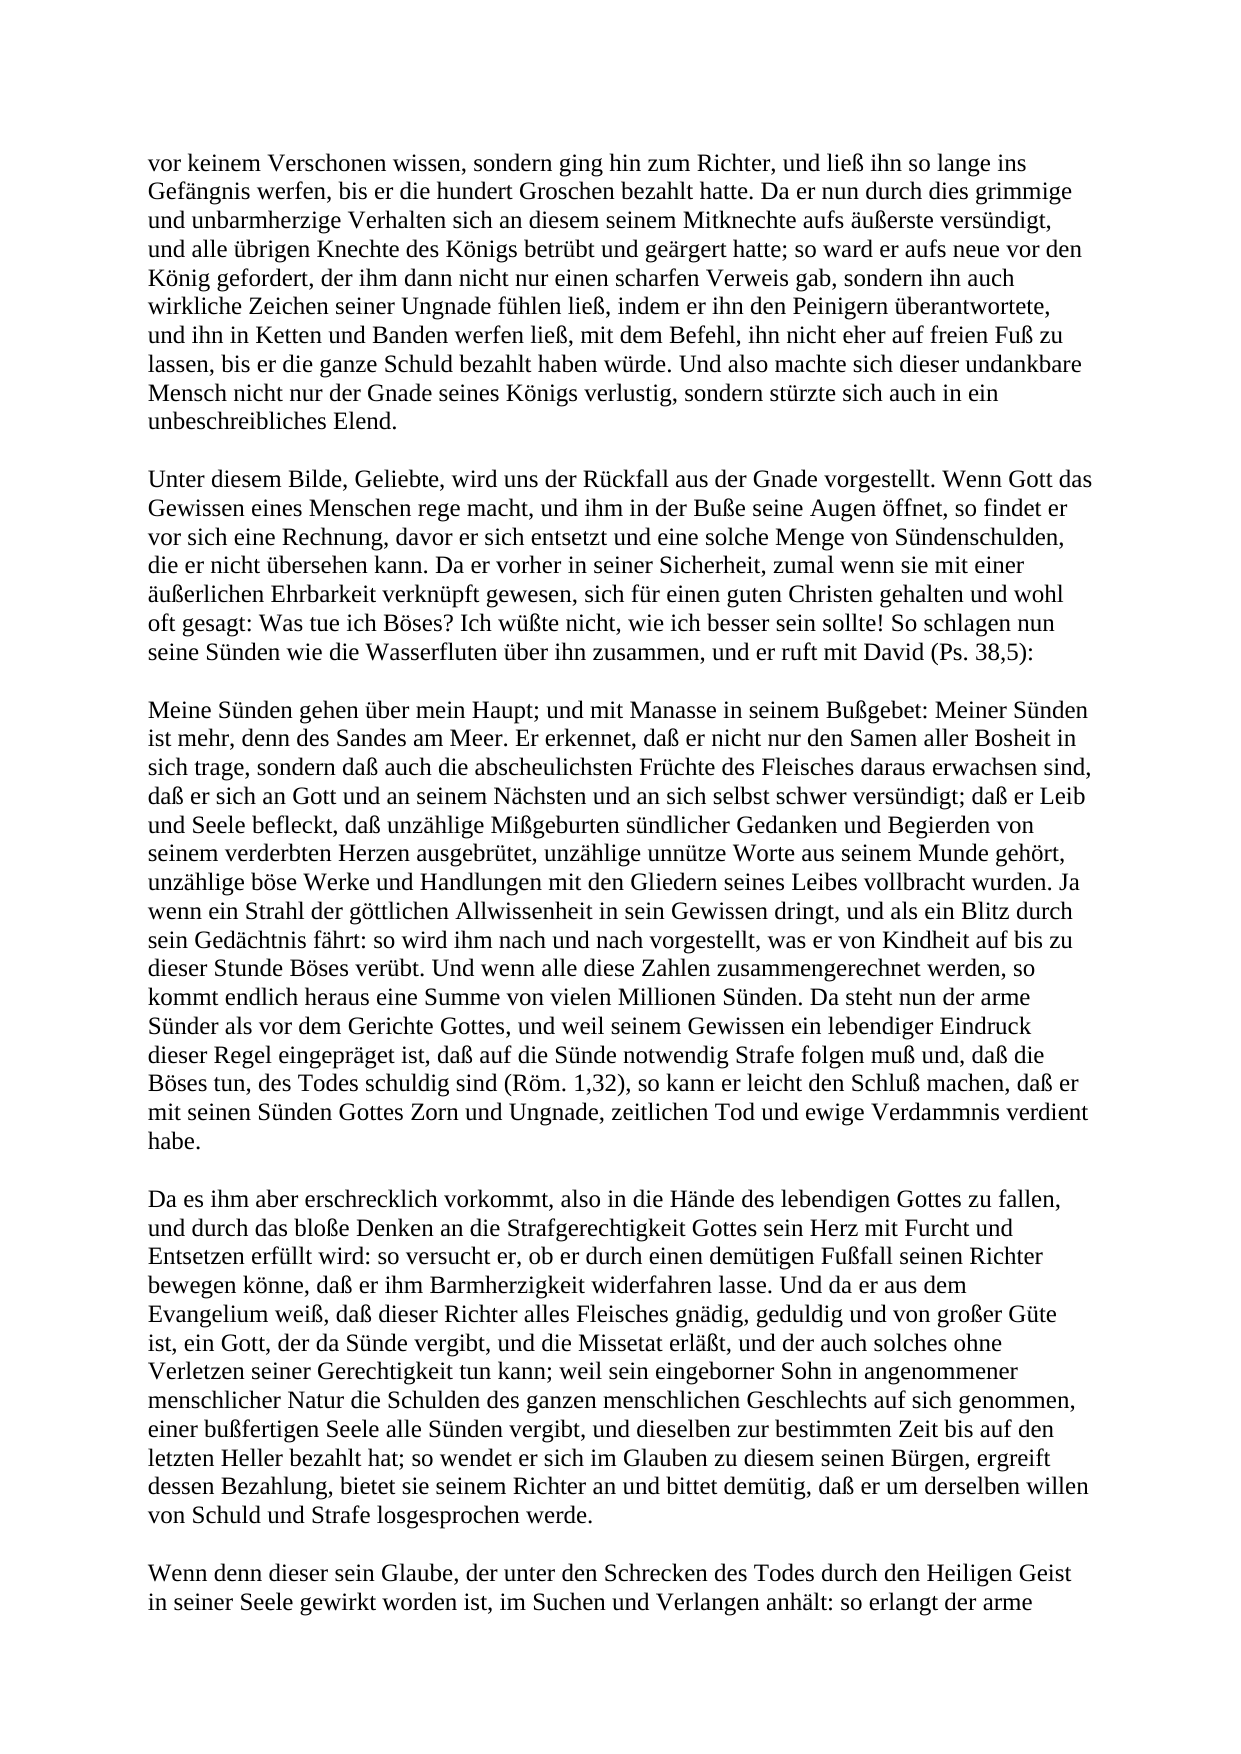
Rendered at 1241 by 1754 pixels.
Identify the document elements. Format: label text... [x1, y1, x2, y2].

text Da es ihm aber erschrecklich vorkommt, also in die Hände des lebendigen Gottes zu fallen, und durch das bloße Denken an die Strafgerechtigkeit Gottes sein Herz mit Furcht und Entsetzen erfüllt wird: so versucht er, ob er durch einen demütigen Fußfall seinen Richter bewegen könne, daß er ihm Barmherzigkeit widerfahren lasse. Und da er aus dem Evangelium weiß, daß dieser Richter alles Fleisches gnädig, geduldig und von großer Güte ist, ein Gott, der da Sünde vergibt, und die Missetat erläßt, und der auch solches ohne Verletzen seiner Gerechtigkeit tun kann; weil sein eingeborner Sohn in angenommener menschlicher Natur die Schulden des ganzen menschlichen Geschlechts auf sich genommen, einer bußfertigen Seele alle Sünden vergibt, und dieselben zur bestimmten Zeit bis auf den letzten Heller bezahlt hat; so wendet er sich im Glauben zu diesem seinen Bürgen, ergreift dessen Bezahlung, bietet sie seinem Richter an und bittet demütig, daß er um derselben willen von Schuld und Strafe losgesprochen werde. [148, 1184, 1093, 1529]
text Meine Sünden gehen über mein Haupt; und mit Manasse in seinem Bußgebet: Meiner Sünden ist mehr, denn des Sandes am Meer. Er erkennet, daß er nicht nur den Samen aller Bosheit in sich trage, sondern daß auch die abscheulichsten Früchte des Fleisches daraus erwachsen sind, daß er sich an Gott und an seinem Nächsten und an sich selbst schwer versündigt; daß er Leib und Seele befleckt, daß unzählige Mißgeburten sündlicher Gedanken und Begierden von seinem verderbten Herzen ausgebrütet, unzählige unnütze Worte aus seinem Munde gehört, unzählige böse Werke und Handlungen mit den Gliedern seines Leibes vollbracht wurden. Ja wenn ein Strahl der göttlichen Allwissenheit in sein Gewissen dringt, und als ein Blitz durch sein Gedächtnis fährt: so wird ihm nach und nach vorgestellt, was er von Kindheit auf bis zu dieser Stunde Böses verübt. Und wenn alle diese Zahlen zusammengerechnet werden, so kommt endlich heraus eine Summe von vielen Millionen Sünden. Da steht nun der arme Sünder als vor dem Gerichte Gottes, und weil seinem Gewissen ein lebendiger Eindruck dieser Regel eingepräget ist, daß auf die Sünde notwendig Strafe folgen muß und, daß die Böses tun, des Todes schuldig sind (Röm. 1,32), so kann er leicht den Schluß machen, daß er mit seinen Sünden Gottes Zorn und Ungnade, zeitlichen Tod und ewige Verdammnis verdient habe. [148, 695, 1093, 1155]
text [148, 1558, 1093, 1616]
text Unter diesem Bilde, Geliebte, wird uns der Rückfall aus der Gnade vorgestellt. Wenn Gott das Gewissen eines Menschen rege macht, und ihm in der Buße seine Augen öffnet, so findet er vor sich eine Rechnung, davor er sich entsetzt und eine solche Menge von Sündenschulden, die er nicht übersehen kann. Da er vorher in seiner Sicherheit, zumal wenn sie mit einer äußerlichen Ehrbarkeit verknüpft gewesen, sich für einen guten Christen gehalten und wohl oft gesagt: Was tue ich Böses? Ich wüßte nicht, wie ich besser sein sollte! So schlagen nun seine Sünden wie die Wasserfluten über ihn zusammen, und er ruft mit David (Ps. 38,5): [148, 464, 1093, 666]
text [148, 148, 1093, 435]
